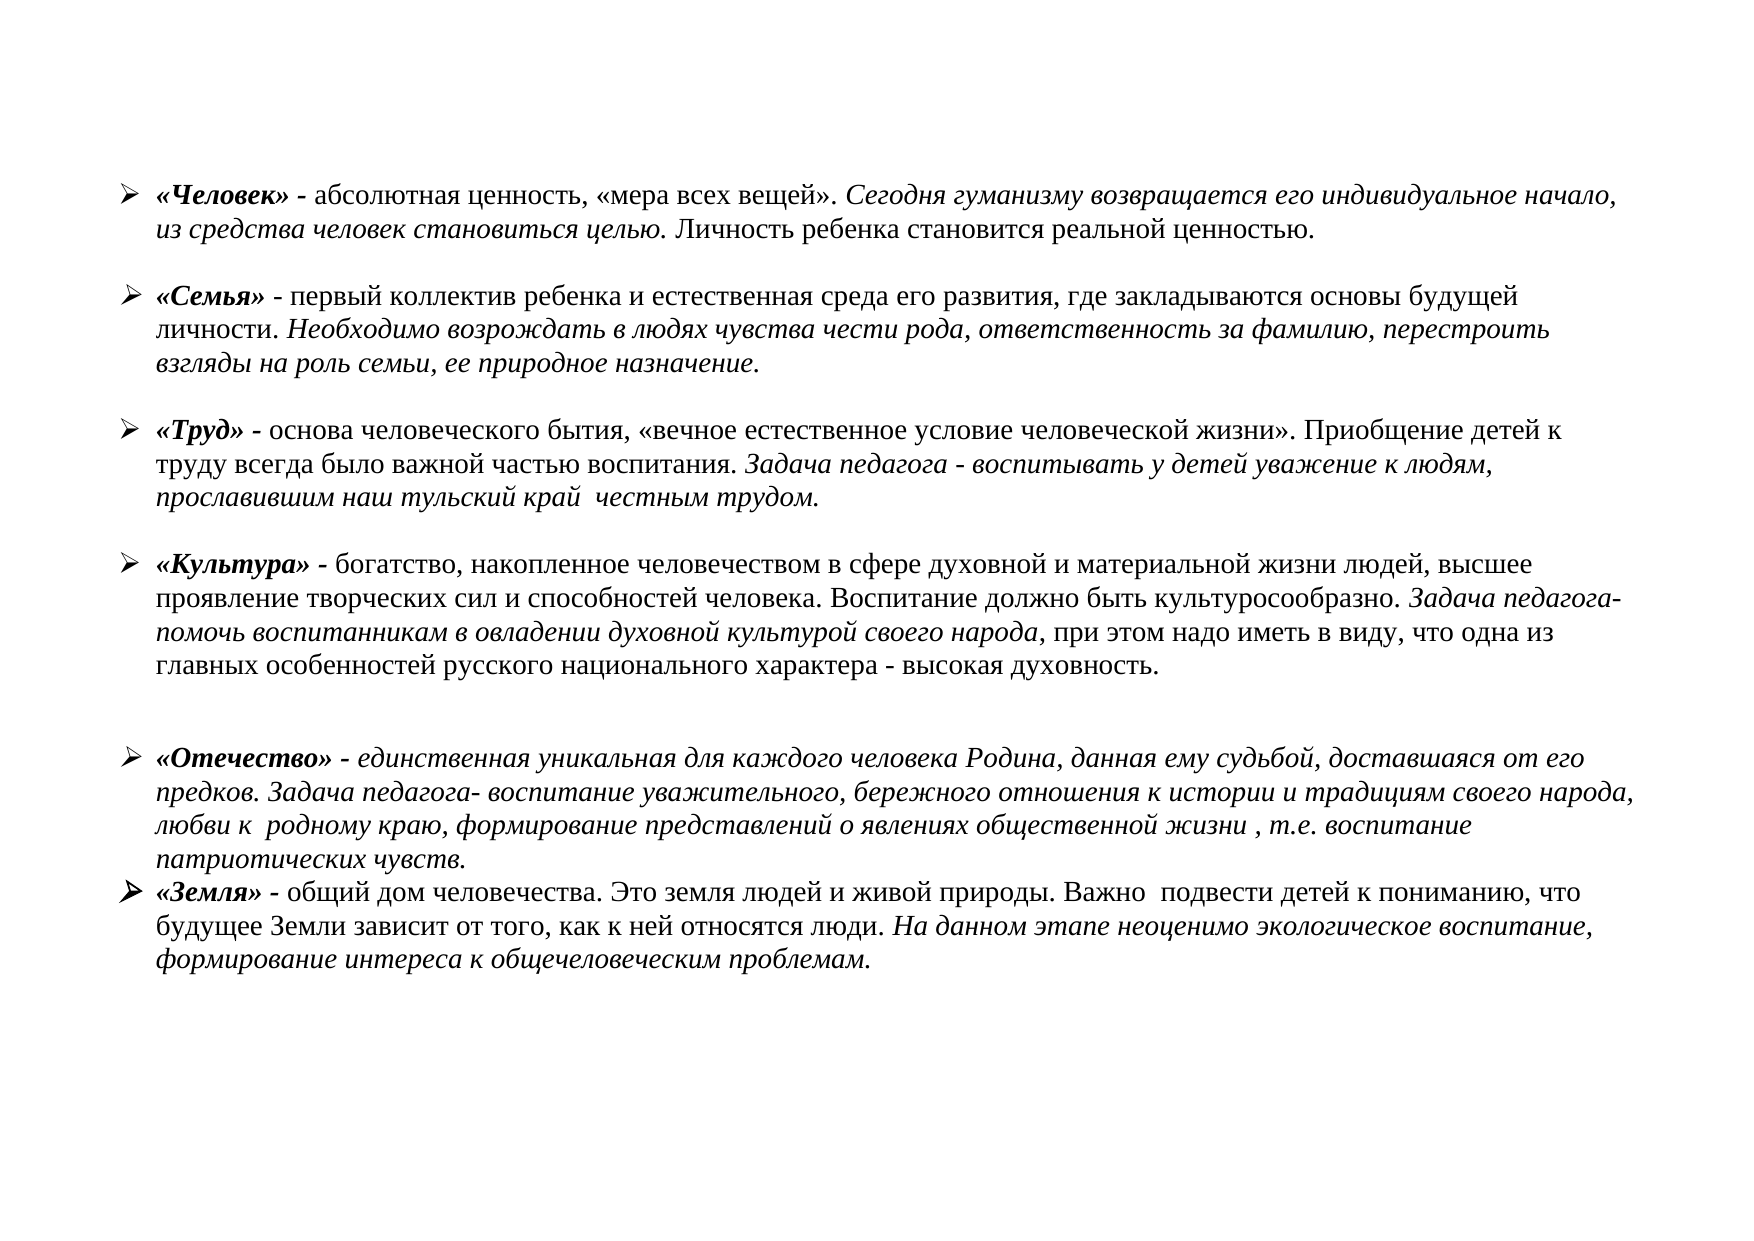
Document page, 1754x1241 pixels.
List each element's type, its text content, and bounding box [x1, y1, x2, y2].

list «Земля» - общий дом человечества. Это земля людей и живой природы. Важно подвести детей к пониманию, что будущее Земли зависит от того, как к ней относятся люди. На данном этапе неоценимо экологическое воспитание, формирование интереса к общечеловеческим проблемам. [118, 874, 1636, 975]
list «Человек» - абсолютная ценность, «мера всех вещей». Сегодня гуманизму возвращается его индивидуальное начало, из средства человек становиться целью. Личность ребенка становится реальной ценностью. [118, 177, 1636, 244]
list «Отечество» - единственная уникальная для каждого человека Родина, данная ему судьбой, доставшаяся от его предков. Задача педагога- воспитание уважительного, бережного отношения к истории и традициям своего народа, любви к родному краю, формирование представлений о явлениях общественной жизни , т.е. воспитание патриотических чувств. [118, 740, 1636, 874]
list «Культура» - богатство, накопленное человечеством в сфере духовной и материальной жизни людей, высшее проявление творческих сил и способностей человека. Воспитание должно быть культуросообразно. Задача педагога- помочь воспитанникам в овладении духовной культурой своего народа, при этом надо иметь в виду, что одна из главных особенностей русского национального характера - высокая духовность. [118, 546, 1636, 681]
list «Труд» - основа человеческого бытия, «вечное естественное условие человеческой жизни». Приобщение детей к труду всегда было важной частью воспитания. Задача педагога - воспитывать у детей уважение к людям, прославившим наш тульский край честным трудом. [118, 412, 1636, 513]
list «Семья» - первый коллектив ребенка и естественная среда его развития, где закладываются основы будущей личности. Необходимо возрождать в людях чувства чести рода, ответственность за фамилию, перестроить взгляды на роль семьи, ее природное назначение. [118, 278, 1636, 379]
